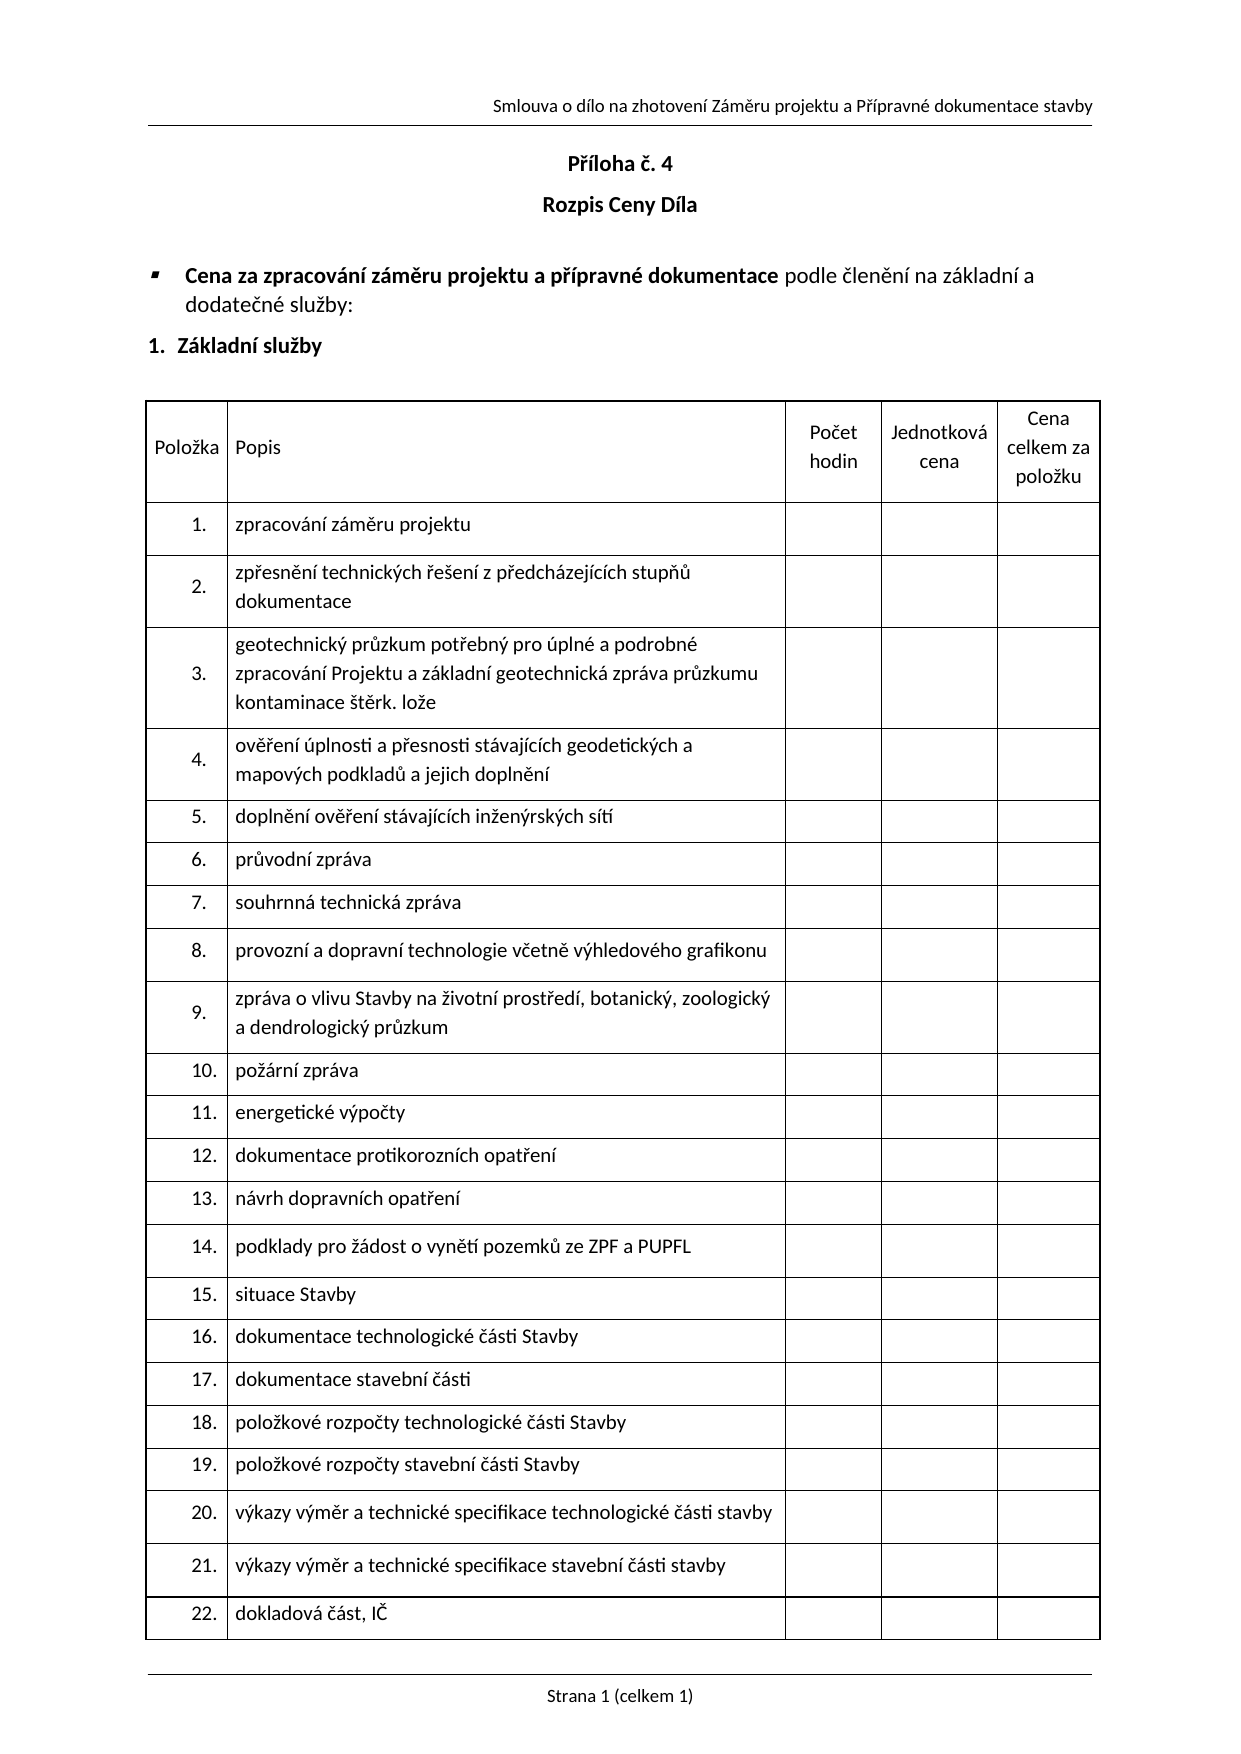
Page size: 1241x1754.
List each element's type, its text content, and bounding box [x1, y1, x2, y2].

table_cell dokumentace technologické části Stavby [228, 1320, 785, 1362]
table_cell dokumentace stavební části [228, 1363, 785, 1405]
table_cell [786, 801, 881, 842]
table_cell [786, 1278, 881, 1319]
table_cell návrh dopravních opatření [228, 1182, 785, 1223]
table_cell [882, 1054, 997, 1095]
table_cell [786, 1139, 881, 1181]
table_cell [882, 982, 997, 1053]
table_cell [147, 1096, 227, 1138]
table_cell výkazy výměr a technické specifikace technologické části stavby [228, 1491, 785, 1543]
table_cell [882, 628, 997, 728]
table_cell [998, 801, 1099, 842]
text 1. Základní služby [148, 331, 1092, 359]
table_cell [786, 1598, 881, 1639]
table_cell energetické výpočty [228, 1096, 785, 1138]
table_header Počet hodin [786, 402, 881, 502]
table_cell [998, 729, 1099, 799]
table_cell [998, 1320, 1099, 1362]
table_cell zpřesnění technických řešení z předcházejících stupňů dokumentace [228, 556, 785, 627]
table_cell [147, 886, 227, 928]
table_cell [882, 1225, 997, 1277]
table_cell [147, 1320, 227, 1362]
table_cell [786, 729, 881, 799]
table_cell [786, 1182, 881, 1223]
table_cell [786, 628, 881, 728]
table_cell [786, 982, 881, 1053]
text Rozpis Ceny Díla [148, 189, 1092, 218]
table_cell provozní a dopravní technologie včetně výhledového grafikonu [228, 929, 785, 981]
table_cell [882, 1491, 997, 1543]
table_cell položkové rozpočty technologické části Stavby [228, 1406, 785, 1447]
table_cell [147, 1406, 227, 1447]
table_cell [998, 843, 1099, 885]
table_cell [882, 843, 997, 885]
table_cell [147, 1139, 227, 1181]
table_cell podklady pro žádost o vynětí pozemků ze ZPF a PUPFL [228, 1225, 785, 1277]
table_cell zpráva o vlivu Stavby na životní prostředí, botanický, zoologický a dendrologický průzkum [228, 982, 785, 1053]
table_cell [147, 982, 227, 1053]
table_cell [147, 843, 227, 885]
text Příloha č. 4 [148, 148, 1092, 177]
table_cell [882, 556, 997, 627]
table_cell [882, 1406, 997, 1447]
table_cell [998, 628, 1099, 728]
table_cell [882, 1363, 997, 1405]
table_cell [998, 1598, 1099, 1639]
table_cell [786, 1054, 881, 1095]
table_cell [882, 1278, 997, 1319]
table_header Popis [228, 402, 785, 502]
table_cell [998, 929, 1099, 981]
table_cell [786, 556, 881, 627]
table_cell [882, 1139, 997, 1181]
table_cell [998, 1544, 1099, 1596]
table_cell požární zpráva [228, 1054, 785, 1095]
table_cell [882, 729, 997, 799]
table_cell [882, 886, 997, 928]
table_cell [147, 929, 227, 981]
table_cell [147, 729, 227, 799]
table_cell [786, 886, 881, 928]
table_cell geotechnický průzkum potřebný pro úplné a podrobné zpracování Projektu a základní geotechnická zpráva průzkumu kontaminace štěrk. lože [228, 628, 785, 728]
table_header Položka [147, 402, 227, 502]
table_cell [786, 1544, 881, 1596]
table_cell ověření úplnosti a přesnosti stávajících geodetických a mapových podkladů a jejich doplnění [228, 729, 785, 799]
table_cell [786, 1320, 881, 1362]
table_cell [998, 1225, 1099, 1277]
table_cell [882, 1096, 997, 1138]
table_cell [998, 1054, 1099, 1095]
table_cell [882, 1320, 997, 1362]
table_cell [147, 1278, 227, 1319]
table_cell [786, 503, 881, 555]
table_cell [998, 886, 1099, 928]
table_cell souhrnná technická zpráva [228, 886, 785, 928]
table_cell [882, 1598, 997, 1639]
table_cell dokladová část, IČ [228, 1598, 785, 1639]
table_cell [147, 801, 227, 842]
table_cell [786, 1491, 881, 1543]
table_cell [786, 929, 881, 981]
table_cell [147, 628, 227, 728]
table_cell [147, 1363, 227, 1405]
table_cell [786, 1096, 881, 1138]
table_cell [147, 1182, 227, 1223]
table_cell [998, 1139, 1099, 1181]
table_cell [786, 1449, 881, 1490]
table_cell [998, 1182, 1099, 1223]
table_cell [998, 1449, 1099, 1490]
list Cena za zpracování záměru projektu a přípravné dokumentace podle členění na základní a dodatečné služby: [148, 260, 1092, 318]
table_cell výkazy výměr a technické specifikace stavební části stavby [228, 1544, 785, 1596]
table_cell [882, 929, 997, 981]
table_cell [882, 1544, 997, 1596]
table_cell zpracování záměru projektu [228, 503, 785, 555]
table_cell [882, 1449, 997, 1490]
table_cell [147, 1544, 227, 1596]
table_cell [786, 1406, 881, 1447]
table_cell [882, 801, 997, 842]
table_cell [147, 1491, 227, 1543]
table_cell [882, 1182, 997, 1223]
table_cell situace Stavby [228, 1278, 785, 1319]
table_cell [147, 1598, 227, 1639]
table_cell [998, 503, 1099, 555]
table_cell [147, 1225, 227, 1277]
table_cell [786, 843, 881, 885]
table_cell [882, 503, 997, 555]
table_header Cena celkem za položku [998, 402, 1099, 502]
table_cell průvodní zpráva [228, 843, 785, 885]
table_cell [147, 556, 227, 627]
table_cell [998, 1363, 1099, 1405]
table_cell položkové rozpočty stavební části Stavby [228, 1449, 785, 1490]
table_cell [998, 1491, 1099, 1543]
table_cell [147, 1449, 227, 1490]
table_header Jednotková cena [882, 402, 997, 502]
table_cell doplnění ověření stávajících inženýrských sítí [228, 801, 785, 842]
table_cell [998, 1096, 1099, 1138]
table_cell [998, 982, 1099, 1053]
table_cell [786, 1363, 881, 1405]
table_cell [998, 1278, 1099, 1319]
table_cell [147, 1054, 227, 1095]
table_cell [786, 1225, 881, 1277]
table_cell [147, 503, 227, 555]
table_cell [998, 1406, 1099, 1447]
table_cell [998, 556, 1099, 627]
table_cell dokumentace protikorozních opatření [228, 1139, 785, 1181]
